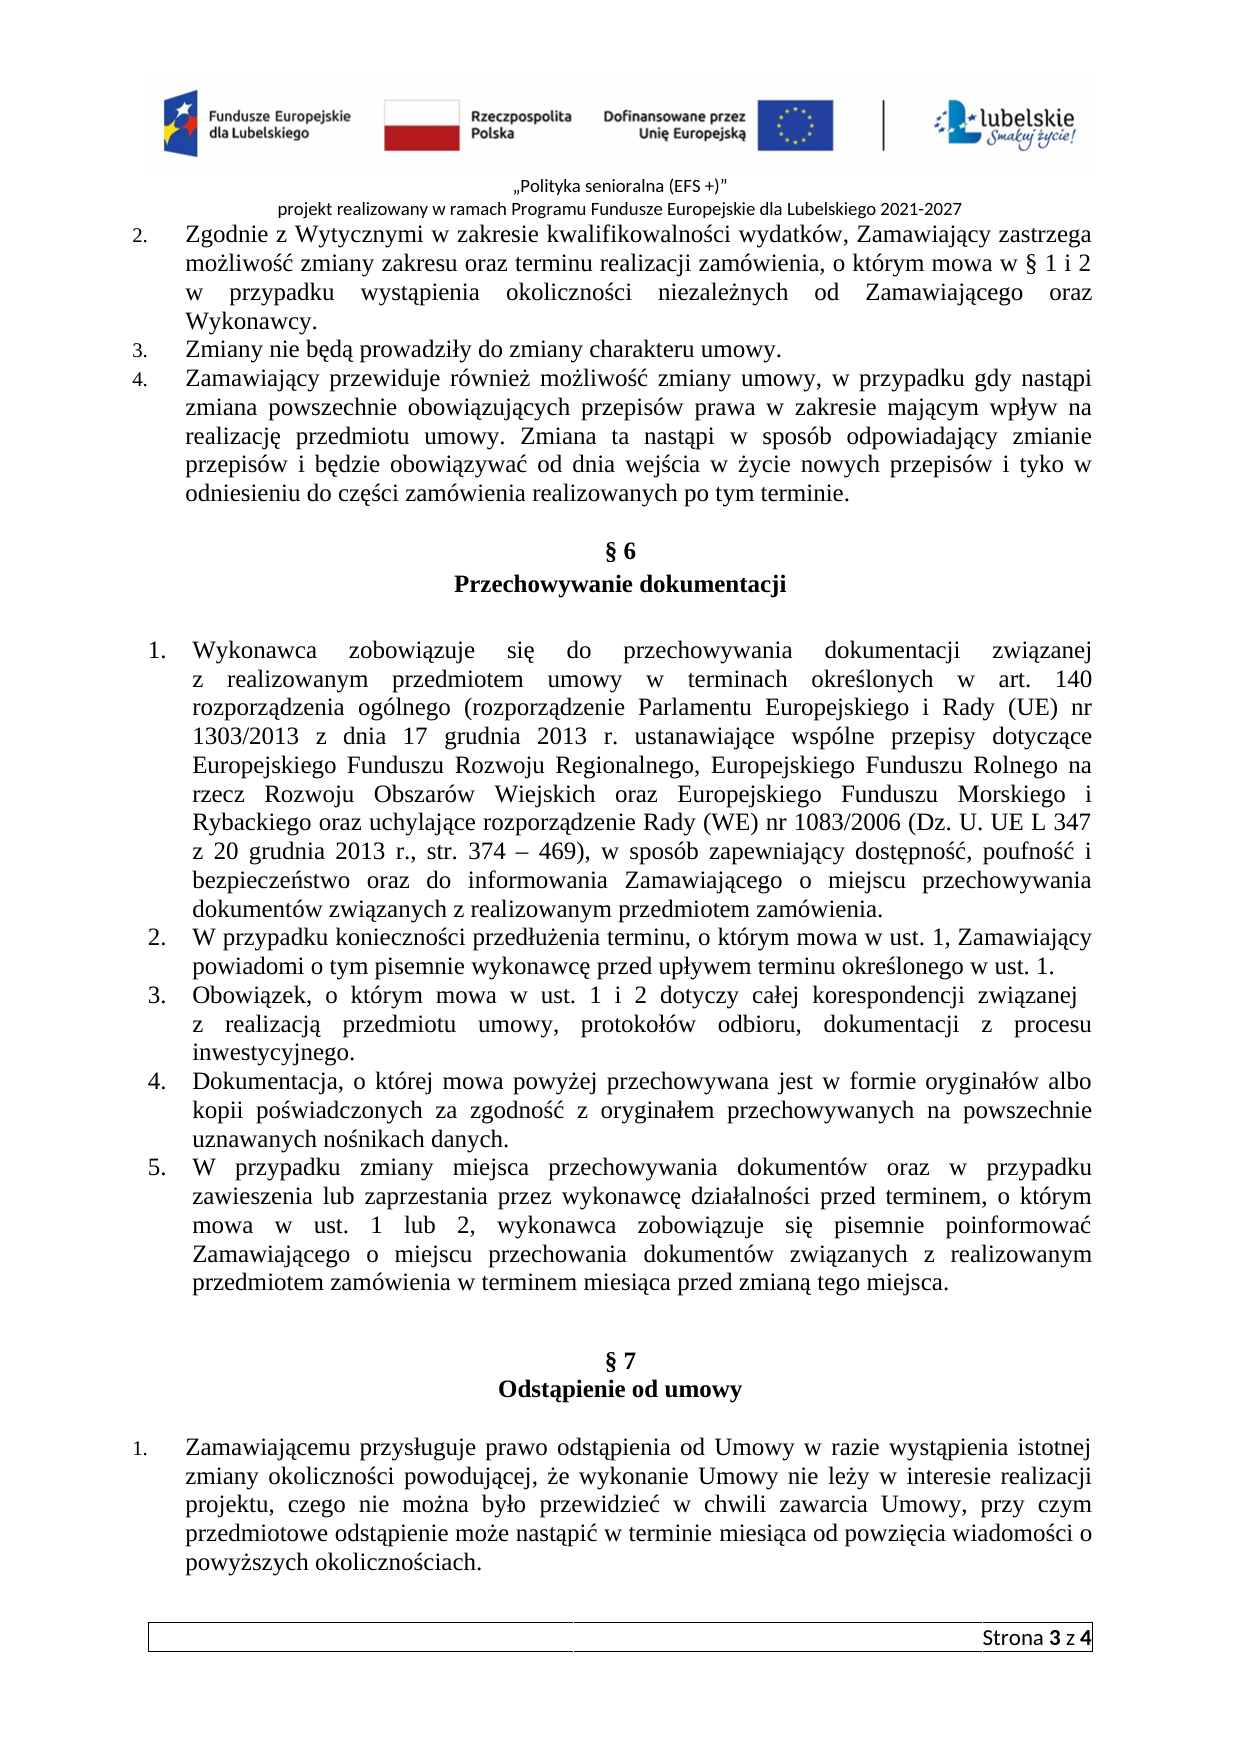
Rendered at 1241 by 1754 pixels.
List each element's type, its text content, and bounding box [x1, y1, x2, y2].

text Przechowywanie dokumentacji [148, 569, 1093, 598]
text § 7 [148, 1346, 1093, 1374]
list Obowiązek, o którym mowa w ust. 1 i 2 dotyczy całej korespondencji związanej z realizacją przedmiotu umowy, protokołów odbioru, dokumentacji z procesu inwestycyjnego. [148, 980, 1093, 1066]
list Dokumentacja, o której mowa powyżej przechowywana jest w formie oryginałów albo kopii poświadczonych za zgodność z oryginałem przechowywanych na powszechnie uznawanych nośnikach danych. [148, 1066, 1093, 1152]
list Wykonawca zobowiązuje się do przechowywania dokumentacji związanej z realizowanym przedmiotem umowy w terminach określonych w art. 140 rozporządzenia ogólnego (rozporządzenie Parlamentu Europejskiego i Rady (UE) nr 1303/2013 z dnia 17 grudnia 2013 r. ustanawiające wspólne przepisy dotyczące Europejskiego Funduszu Rozwoju Regionalnego, Europejskiego Funduszu Rolnego na rzecz Rozwoju Obszarów Wiejskich oraz Europejskiego Funduszu Morskiego i Rybackiego oraz uchylające rozporządzenie Rady (WE) nr 1083/2006 (Dz. U. UE L 347 z 20 grudnia 2013 r., str. 374 – 469), w sposób zapewniający dostępność, poufność i bezpieczeństwo oraz do informowania Zamawiającego o miejscu przechowywania dokumentów związanych z realizowanym przedmiotem zamówienia. [148, 635, 1093, 922]
text Odstąpienie od umowy [148, 1374, 1093, 1403]
list Zamawiający przewiduje również możliwość zmiany umowy, w przypadku gdy nastąpi zmiana powszechnie obowiązujących przepisów prawa w zakresie mającym wpływ na realizację przedmiotu umowy. Zmiana ta nastąpi w sposób odpowiadający zmianie przepisów i będzie obowiązywać od dnia wejścia w życie nowych przepisów i tyko w odniesieniu do części zamówienia realizowanych po tym terminie. [148, 363, 1093, 507]
list Zgodnie z Wytycznymi w zakresie kwalifikowalności wydatków, Zamawiający zastrzega możliwość zmiany zakresu oraz terminu realizacji zamówienia, o którym mowa w § 1 i 2 w przypadku wystąpienia okoliczności niezależnych od Zamawiającego oraz Wykonawcy. [148, 219, 1093, 334]
list Zmiany nie będą prowadziły do zmiany charakteru umowy. [148, 334, 1093, 363]
list W przypadku zmiany miejsca przechowywania dokumentów oraz w przypadku zawieszenia lub zaprzestania przez wykonawcę działalności przed terminem, o którym mowa w ust. 1 lub 2, wykonawca zobowiązuje się pisemnie poinformować Zamawiającego o miejscu przechowania dokumentów związanych z realizowanym przedmiotem zamówienia w terminem miesiąca przed zmianą tego miejsca. [148, 1152, 1093, 1296]
list W przypadku konieczności przedłużenia terminu, o którym mowa w ust. 1, Zamawiający powiadomi o tym pisemnie wykonawcę przed upływem terminu określonego w ust. 1. [148, 922, 1093, 980]
text § 6 [148, 536, 1093, 564]
list Zamawiającemu przysługuje prawo odstąpienia od Umowy w razie wystąpienia istotnej zmiany okoliczności powodującej, że wykonanie Umowy nie leży w interesie realizacji projektu, czego nie można było przewidzieć w chwili zawarcia Umowy, przy czym przedmiotowe odstąpienie może nastąpić w terminie miesiąca od powzięcia wiadomości o powyższych okolicznościach. [148, 1432, 1093, 1576]
picture [147, 73, 1093, 174]
